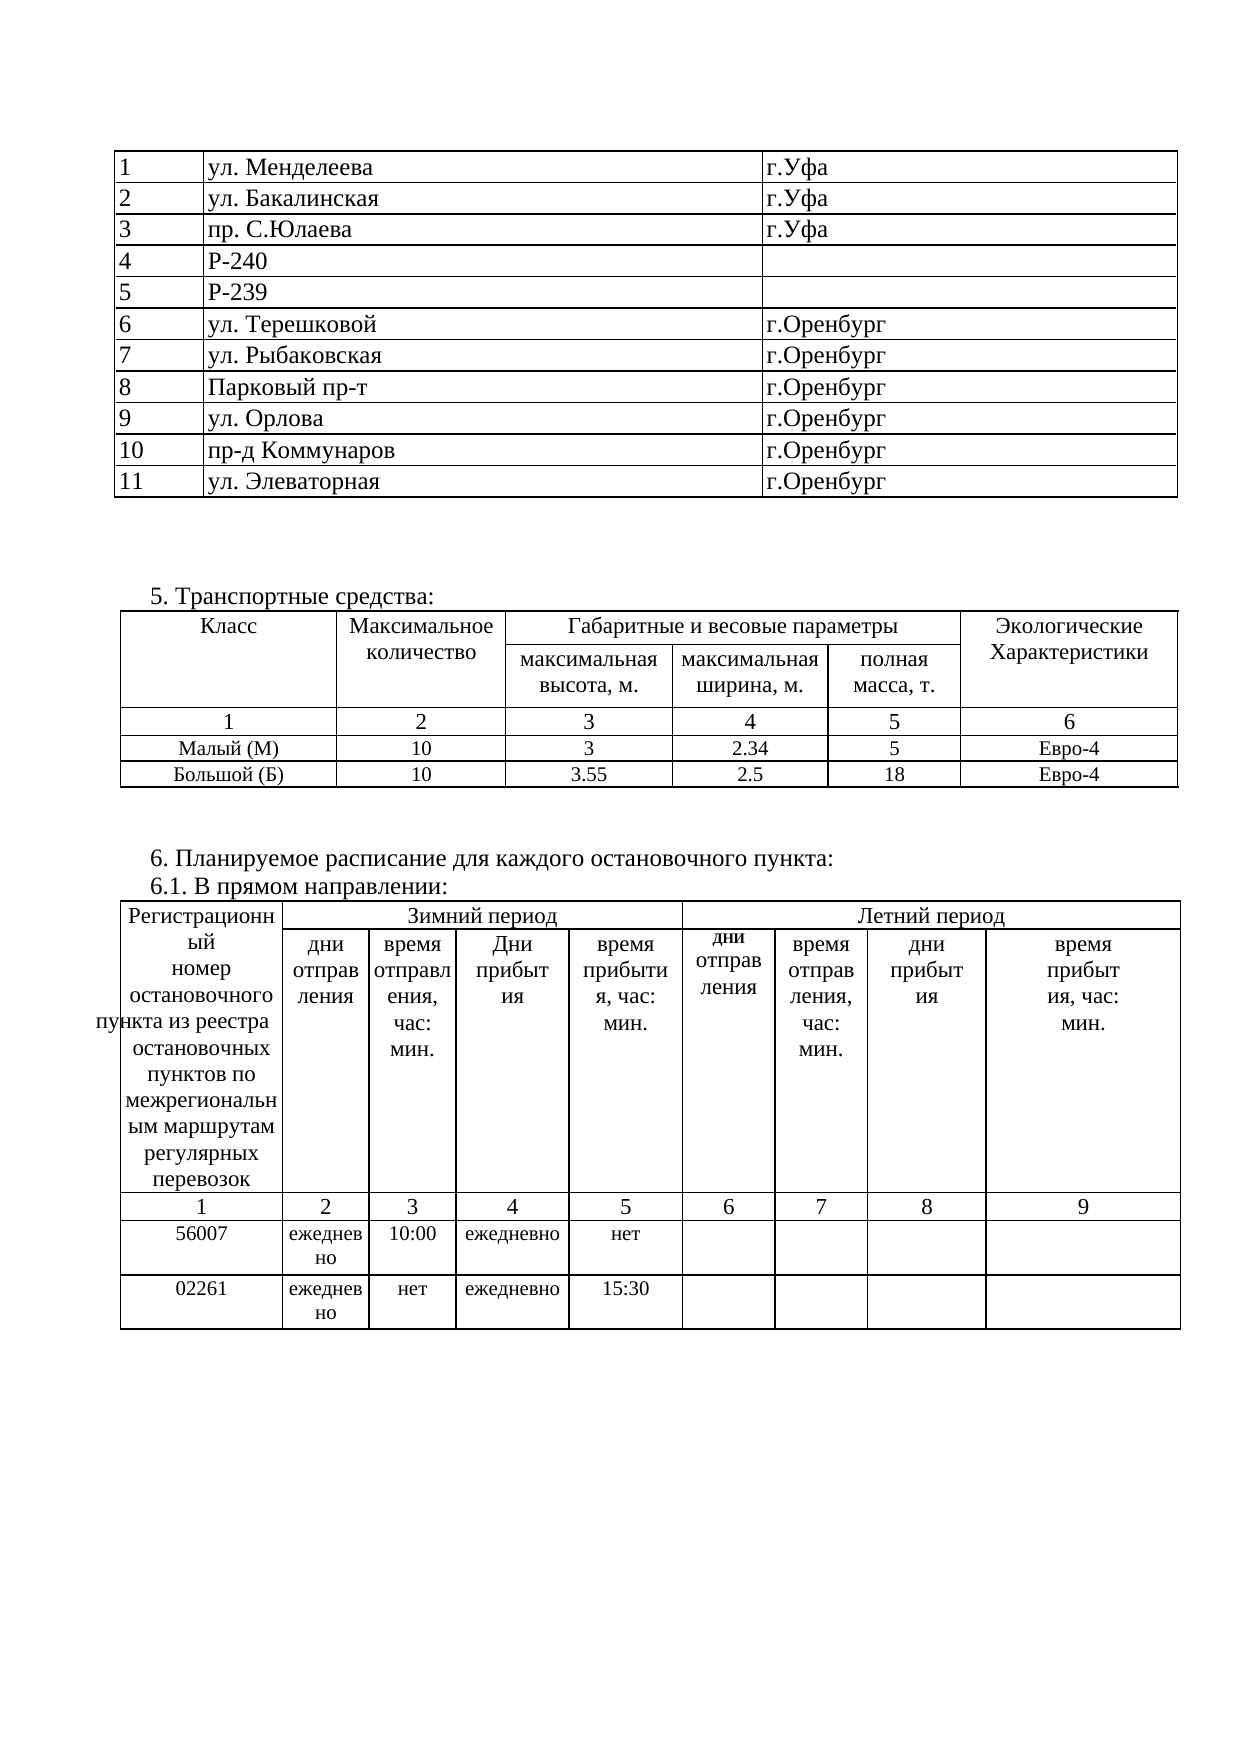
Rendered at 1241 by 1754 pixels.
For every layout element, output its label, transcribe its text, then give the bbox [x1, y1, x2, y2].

table_cell дни отправ ления [283, 930, 368, 1192]
table_cell ул. Бакалинская [204, 183, 762, 213]
table_cell ул. Менделеева [204, 152, 762, 181]
table_cell 8 [868, 1193, 985, 1219]
table_cell 2.34 [673, 736, 827, 760]
table_cell г.Оренбург [763, 307, 1177, 339]
table_cell г.Оренбург [763, 339, 1177, 370]
table_cell 3 [506, 736, 672, 760]
table_cell 5 [829, 708, 960, 735]
table_cell пр-д Коммунаров [204, 435, 762, 464]
table_cell 4 [457, 1193, 568, 1219]
table_cell 10 [337, 762, 505, 786]
table_cell 2 [283, 1193, 368, 1219]
table_cell 1 [115, 152, 203, 181]
table_cell нет [570, 1221, 682, 1274]
table_cell Большой (Б) [121, 762, 336, 786]
table_cell [763, 244, 1177, 276]
table_cell 2 [115, 183, 203, 213]
table_cell 10 [115, 434, 203, 464]
table_cell время прибыти я, час: мин. [570, 930, 682, 1192]
table_cell [683, 1221, 774, 1274]
table_cell ул. Орлова [204, 403, 762, 433]
table_cell время отправл ения, час: мин. [370, 930, 455, 1192]
table_cell Парковый пр-т [204, 372, 762, 402]
table_cell 8 [115, 371, 203, 402]
table_header Класс [121, 612, 336, 707]
table_cell 15:30 [570, 1276, 682, 1328]
table_cell 3.55 [506, 762, 672, 786]
table_cell г.Уфа [763, 181, 1177, 213]
table_cell максимальная высота, м. [506, 645, 672, 707]
table_cell [776, 1221, 867, 1274]
table_header Габаритные и весовые параметры [506, 612, 960, 643]
table_cell [987, 1221, 1180, 1274]
table_cell Евро-4 [961, 736, 1177, 760]
table_cell [776, 1276, 867, 1328]
table_cell 7 [115, 340, 203, 370]
table_cell 3 [506, 708, 672, 735]
table_cell 11 [115, 466, 203, 496]
table_cell 6 [683, 1193, 774, 1219]
table_cell [868, 1276, 985, 1328]
table_cell Р-240 [204, 246, 762, 276]
table_header Зимний период [283, 902, 682, 928]
table_cell 1 [121, 708, 336, 735]
table_header Регистрационный номер остановочного пункта из реестра остановочных пунктов по межрегиональным маршрутам регулярных перевозок [121, 902, 282, 1192]
table_cell 3 [115, 214, 203, 244]
table_cell ежедневно [457, 1276, 568, 1328]
table_header Экологические Характеристики [961, 612, 1177, 707]
table_cell 1 [121, 1193, 282, 1219]
table_header Максимальное количество [337, 612, 505, 707]
text 6.1. В прямом направлении: [150, 871, 1090, 900]
table_cell 5 [115, 277, 203, 307]
table_cell ежедневно [283, 1221, 368, 1274]
table_cell [683, 1276, 774, 1328]
table_cell 2 [337, 708, 505, 735]
table_cell 56007 [121, 1221, 282, 1274]
table_cell ул. Рыбаковская [204, 340, 762, 370]
table_cell 4 [115, 245, 203, 276]
table_cell 3 [370, 1193, 455, 1219]
table_cell г.Оренбург [763, 465, 1177, 496]
table_cell ул. Терешковой [204, 309, 762, 339]
table_cell 10:00 [370, 1221, 455, 1274]
table_cell 6 [115, 308, 203, 339]
table_cell Дни прибыт ия [457, 930, 568, 1192]
table_cell ежедневно [283, 1276, 368, 1328]
table_cell 18 [829, 762, 960, 786]
table_cell г.Оренбург [763, 370, 1177, 402]
table_cell 2.5 [673, 762, 827, 786]
table_cell 02261 [121, 1276, 282, 1328]
table_cell ДНИ отправ ления [683, 930, 774, 1192]
table_cell Малый (М) [121, 736, 336, 760]
table_cell г.Уфа [763, 152, 1177, 181]
table_cell максимальная ширина, м. [673, 645, 827, 707]
table_cell г.Оренбург [763, 433, 1177, 464]
table_cell 4 [673, 708, 827, 735]
table_cell 10 [337, 736, 505, 760]
table_cell дни прибыт ия [868, 930, 985, 1192]
table_header Летний период [683, 902, 1180, 928]
table_cell [763, 276, 1177, 307]
table_cell [868, 1221, 985, 1274]
table_cell 9 [115, 403, 203, 433]
table_cell Р-239 [204, 277, 762, 307]
table_cell полная масса, т. [829, 645, 960, 707]
table_cell нет [370, 1276, 455, 1328]
table_cell Евро-4 [961, 762, 1177, 786]
table_cell ул. Элеваторная [204, 466, 762, 496]
text 5. Транспортные средства: [150, 581, 1090, 610]
table_cell 6 [961, 708, 1177, 735]
table_cell 7 [776, 1193, 867, 1219]
table_cell г.Уфа [763, 213, 1177, 244]
table_cell 9 [987, 1193, 1180, 1219]
table_cell 5 [829, 736, 960, 760]
text 6. Планируемое расписание для каждого остановочного пункта: [150, 843, 1090, 871]
table_cell [987, 1276, 1180, 1328]
table_cell г.Оренбург [763, 402, 1177, 433]
table_cell ежедневно [457, 1221, 568, 1274]
table_cell пр. С.Юлаева [204, 215, 762, 244]
table_cell время отправ ления, час: мин. [776, 930, 867, 1192]
table_cell 5 [570, 1193, 682, 1219]
table_cell время прибыт ия, час: мин. [987, 930, 1180, 1192]
